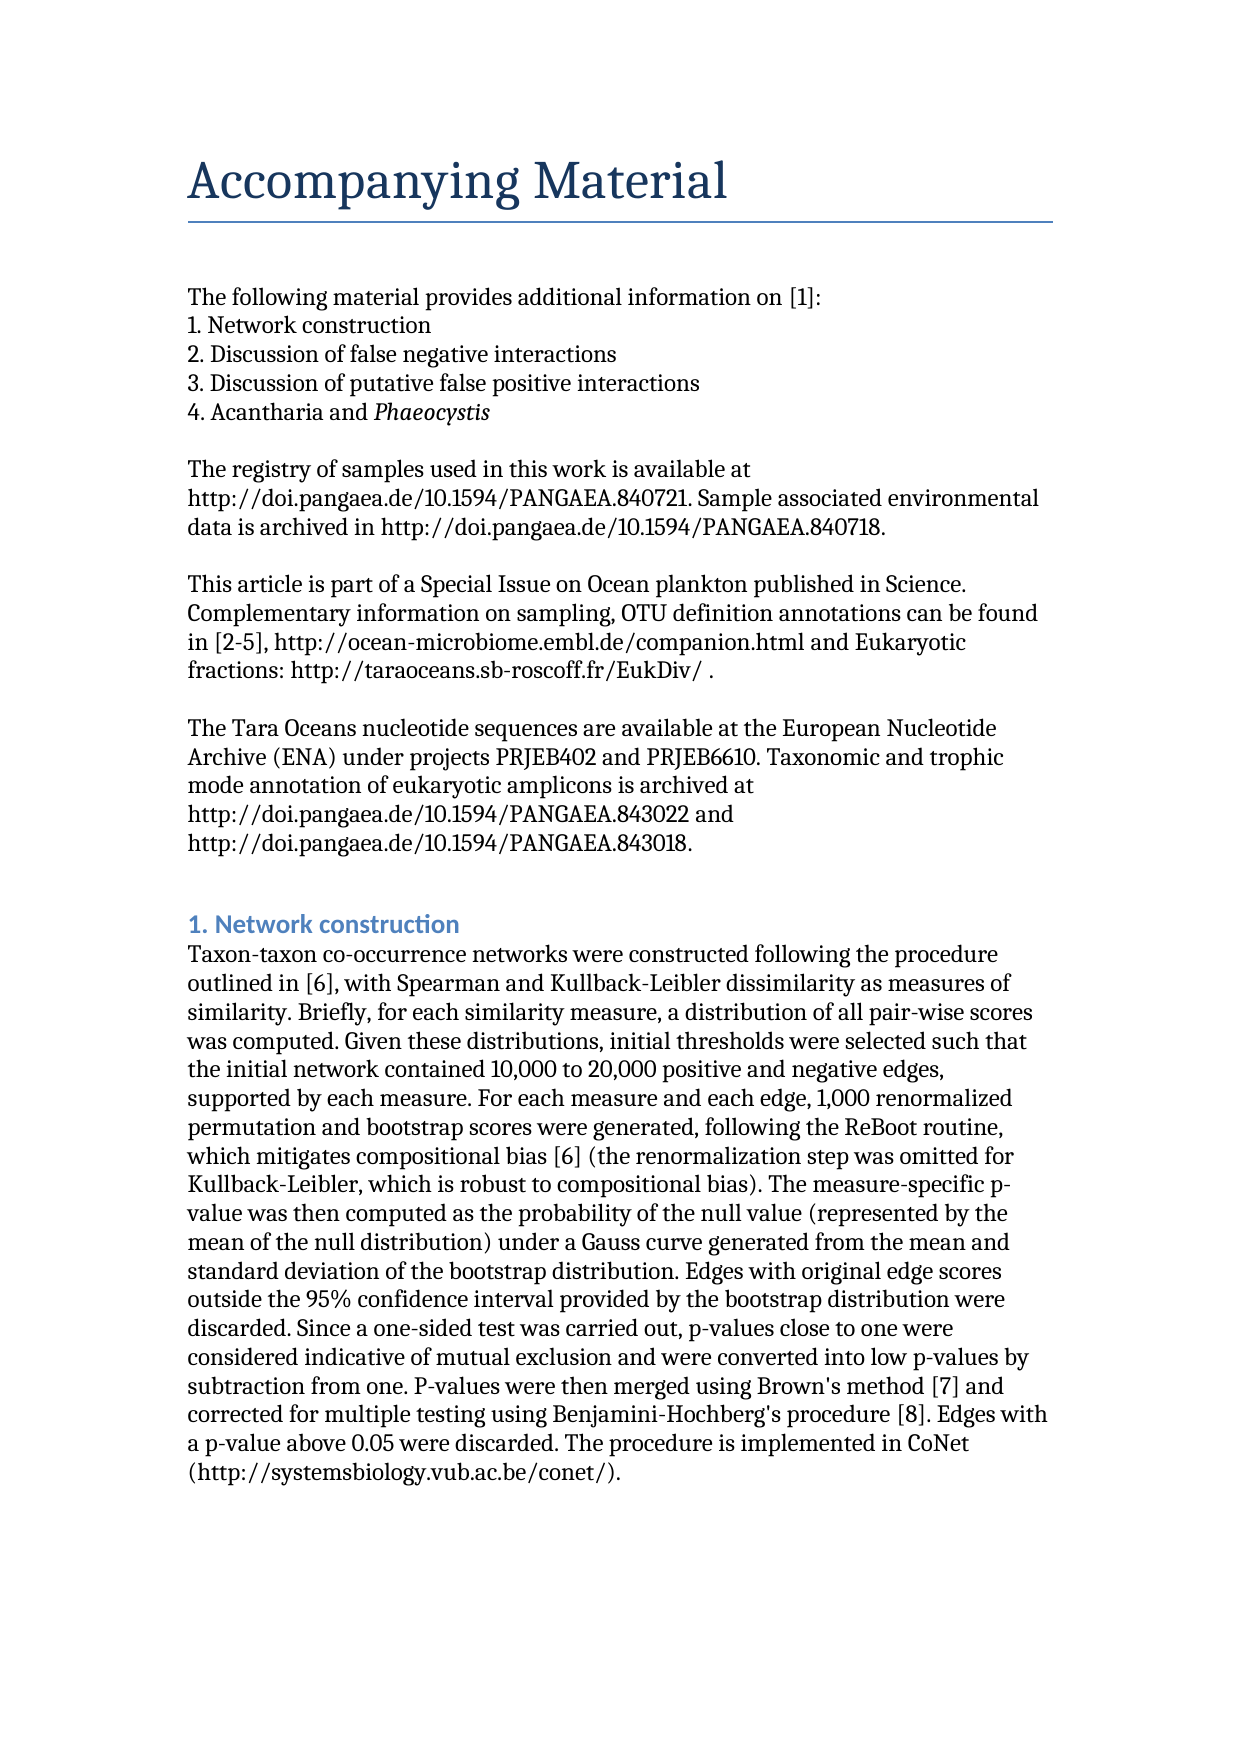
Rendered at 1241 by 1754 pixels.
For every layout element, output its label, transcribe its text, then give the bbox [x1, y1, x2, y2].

text 1. Network construction [187, 311, 1053, 340]
subtitle 1. Network construction [187, 907, 1053, 940]
title Accompanying Material [187, 150, 1053, 223]
text Taxon-taxon co-occurrence networks were constructed following the procedure outlined in [6], with Spearman and Kullback-Leibler dissimilarity as measures of similarity. Briefly, for each similarity measure, a distribution of all pair-wise scores was computed. Given these distributions, initial thresholds were selected such that the initial network contained 10,000 to 20,000 positive and negative edges, supported by each measure. For each measure and each edge, 1,000 renormalized permutation and bootstrap scores were generated, following the ReBoot routine, which mitigates compositional bias [6] (the renormalization step was omitted for Kullback-Leibler, which is robust to compositional bias). The measure-specific p-value was then computed as the probability of the null value (represented by the mean of the null distribution) under a Gauss curve generated from the mean and standard deviation of the bootstrap distribution. Edges with original edge scores outside the 95% confidence interval provided by the bootstrap distribution were discarded. Since a one-sided test was carried out, p-values close to one were considered indicative of mutual exclusion and were converted into low p-values by subtraction from one. P-values were then merged using Brown's method [7] and corrected for multiple testing using Benjamini-Hochberg's procedure [8]. Edges with a p-value above 0.05 were discarded. The procedure is implemented in CoNet (http://systemsbiology.vub.ac.be/conet/). [187, 940, 1053, 1487]
text The following material provides additional information on [1]: [187, 283, 1053, 311]
text The Tara Oceans nucleotide sequences are available at the European Nucleotide Archive (ENA) under projects PRJEB402 and PRJEB6610. Taxonomic and trophic mode annotation of eukaryotic amplicons is archived at http://doi.pangaea.de/10.1594/PANGAEA.843022 and http://doi.pangaea.de/10.1594/PANGAEA.843018. [187, 714, 1053, 858]
text 4. Acantharia and Phaeocystis [187, 398, 1053, 426]
text 3. Discussion of putative false positive interactions [187, 369, 1053, 398]
text 2. Discussion of false negative interactions [187, 340, 1053, 369]
text This article is part of a Special Issue on Ocean plankton published in Science. Complementary information on sampling, OTU definition annotations can be found in [2-5], http://ocean-microbiome.embl.de/companion.html and Eukaryotic fractions: http://taraoceans.sb-roscoff.fr/EukDiv/ . [187, 570, 1053, 685]
text The registry of samples used in this work is available at http://doi.pangaea.de/10.1594/PANGAEA.840721. Sample associated environmental data is archived in http://doi.pangaea.de/10.1594/PANGAEA.840718. [187, 455, 1053, 541]
